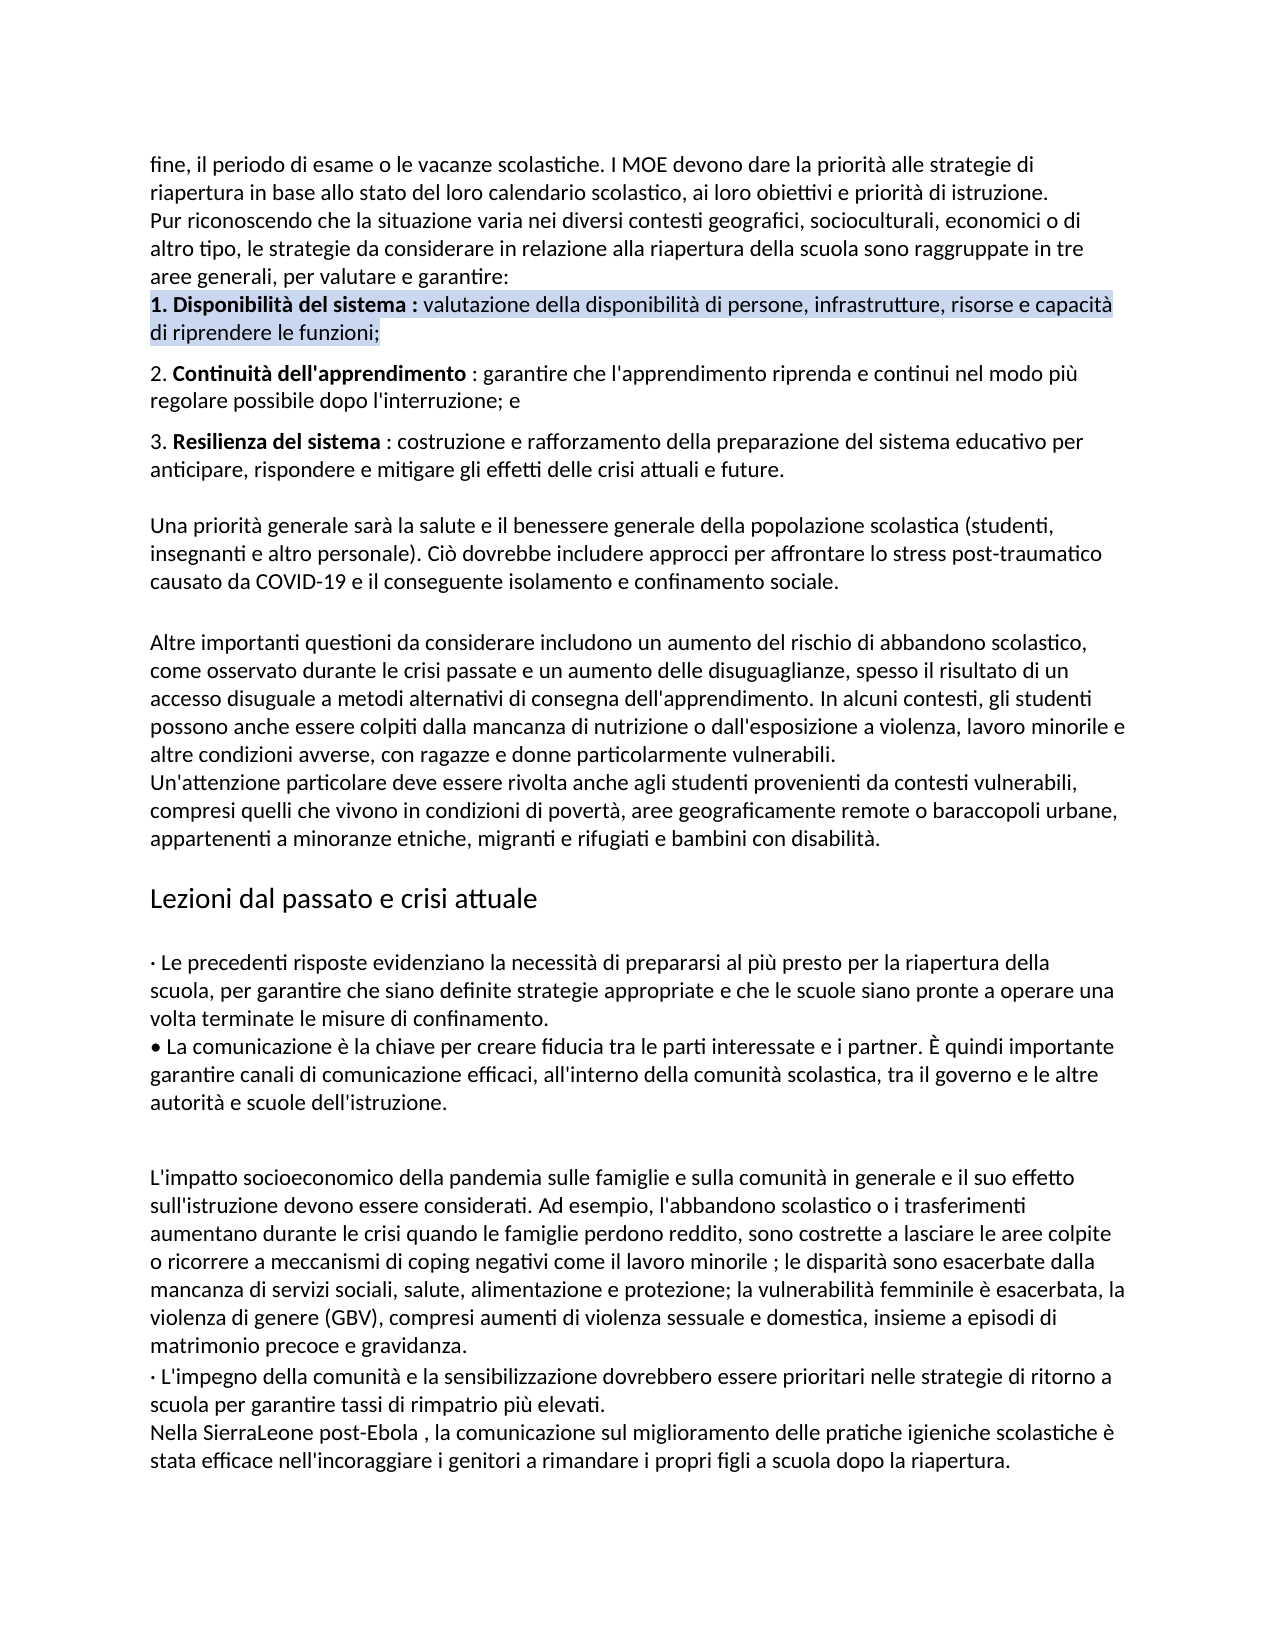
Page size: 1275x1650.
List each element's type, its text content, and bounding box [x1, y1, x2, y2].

text 3. Resilienza del sistema : costruzione e rafforzamento della preparazione del sistema educativo per anticipare, rispondere e mitigare gli effetti delle crisi attuali e future. [150, 427, 1125, 483]
text • La comunicazione è la chiave per creare fiducia tra le parti interessate e i partner. È quindi importante garantire canali di comunicazione efficaci, all'interno della comunità scolastica, tra il governo e le altre autorità e scuole dell'istruzione. [150, 1032, 1125, 1116]
text Un'attenzione particolare deve essere rivolta anche agli studenti provenienti da contesti vulnerabili, compresi quelli che vivono in condizioni di povertà, aree geograficamente remote o baraccopoli urbane, appartenenti a minoranze etniche, migranti e rifugiati e bambini con disabilità. [150, 768, 1125, 852]
text Nella SierraLeone post-Ebola , la comunicazione sul miglioramento delle pratiche igieniche scolastiche è stata efficace nell'incoraggiare i genitori a rimandare i propri figli a scuola dopo la riapertura. [150, 1418, 1125, 1474]
text Lezioni dal passato e crisi attuale [150, 880, 1125, 916]
text 1. Disponibilità del sistema : valutazione della disponibilità di persone, infrastrutture, risorse e capacità di riprendere le funzioni; [380, 290, 1125, 346]
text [150, 150, 1125, 206]
text 2. Continuità dell'apprendimento : garantire che l'apprendimento riprenda e continui nel modo più regolare possibile dopo l'interruzione; e [150, 359, 1125, 415]
text Pur riconoscendo che la situazione varia nei diversi contesti geografici, socioculturali, economici o di altro tipo, le strategie da considerare in relazione alla riapertura della scuola sono raggruppate in tre aree generali, per valutare e garantire: [150, 206, 1125, 290]
text · L'impegno della comunità e la sensibilizzazione dovrebbero essere prioritari nelle strategie di ritorno a scuola per garantire tassi di rimpatrio più elevati. [150, 1362, 1125, 1418]
text · Le precedenti risposte evidenziano la necessità di prepararsi al più presto per la riapertura della scuola, per garantire che siano definite strategie appropriate e che le scuole siano pronte a operare una volta terminate le misure di confinamento. [150, 948, 1125, 1032]
text Una priorità generale sarà la salute e il benessere generale della popolazione scolastica (studenti, insegnanti e altro personale). Ciò dovrebbe includere approcci per affrontare lo stress post-traumatico causato da COVID-19 e il conseguente isolamento e confinamento sociale. [150, 511, 1125, 595]
text Altre importanti questioni da considerare includono un aumento del rischio di abbandono scolastico, come osservato durante le crisi passate e un aumento delle disuguaglianze, spesso il risultato di un accesso disuguale a metodi alternativi di consegna dell'apprendimento. In alcuni contesti, gli studenti possono anche essere colpiti dalla mancanza di nutrizione o dall'esposizione a violenza, lavoro minorile e altre condizioni avverse, con ragazze e donne particolarmente vulnerabili. [150, 628, 1125, 768]
text L'impatto socioeconomico della pandemia sulle famiglie e sulla comunità in generale e il suo effetto sull'istruzione devono essere considerati. Ad esempio, l'abbandono scolastico o i trasferimenti aumentano durante le crisi quando le famiglie perdono reddito, sono costrette a lasciare le aree colpite o ricorrere a meccanismi di coping negativi come il lavoro minorile ; le disparità sono esacerbate dalla mancanza di servizi sociali, salute, alimentazione e protezione; la vulnerabilità femminile è esacerbata, la violenza di genere (GBV), compresi aumenti di violenza sessuale e domestica, insieme a episodi di matrimonio precoce e gravidanza. [150, 1163, 1125, 1359]
